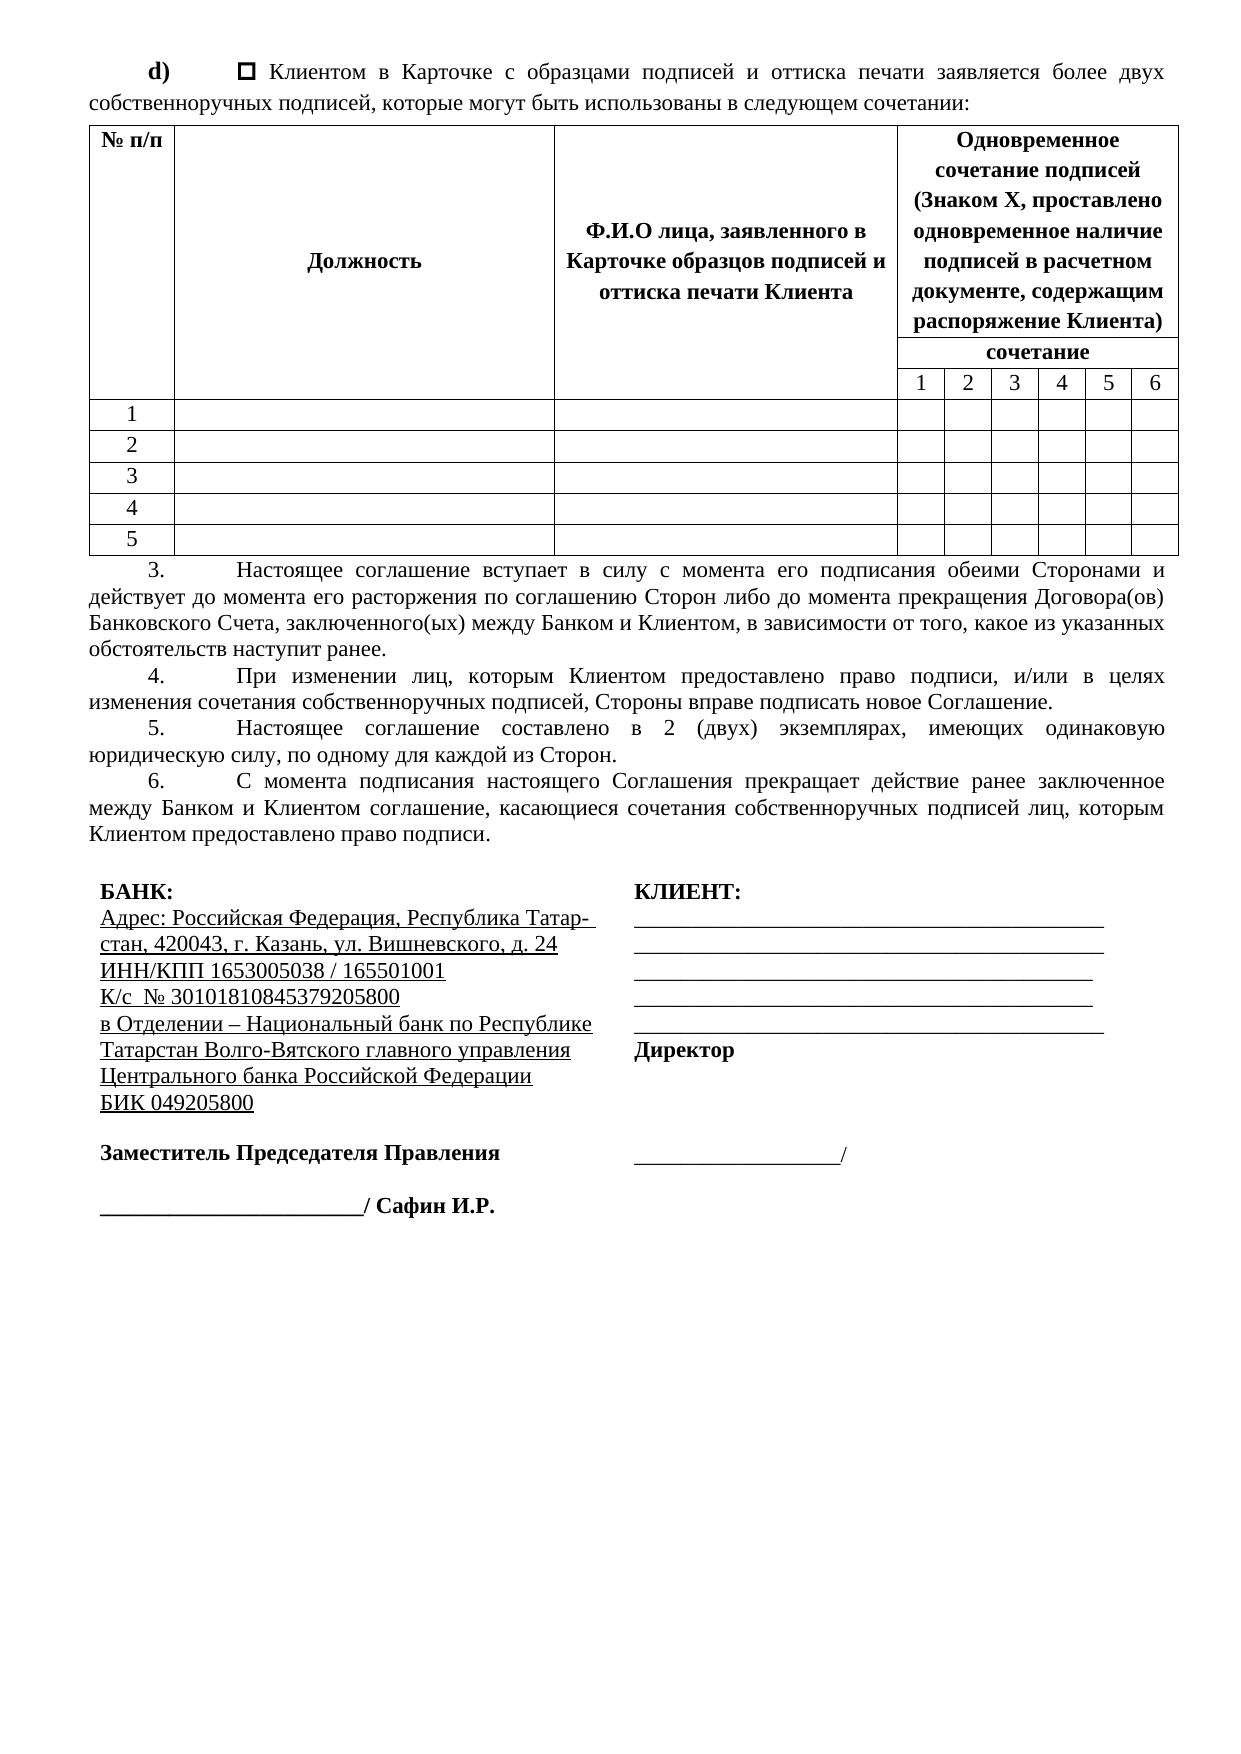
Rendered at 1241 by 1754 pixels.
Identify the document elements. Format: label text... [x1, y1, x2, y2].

table_cell [1132, 463, 1178, 493]
table_cell 5 [90, 525, 174, 555]
table_cell 3 [90, 463, 174, 493]
table_cell [992, 400, 1038, 430]
table_header № п/п [90, 126, 174, 399]
table_cell [992, 494, 1038, 524]
table_cell 5 [1086, 369, 1131, 399]
table_cell 3 [992, 369, 1038, 399]
table_cell [1039, 400, 1085, 430]
table_cell [945, 431, 991, 462]
table_cell [992, 431, 1038, 462]
table_cell [1086, 525, 1131, 555]
table_header Одновременное сочетание подписей (Знаком Х, проставлено одновременное наличие подписей в расчетном документе, содержащим распоряжение Клиента) [898, 126, 1178, 337]
table_cell 4 [1039, 369, 1085, 399]
table_cell [1132, 525, 1178, 555]
table_cell [175, 400, 554, 430]
table_cell [898, 525, 944, 555]
list С момента подписания настоящего Соглашения прекращает действие ранее заключенное между Банком и Клиентом соглашение, касающиеся сочетания собственноручных подписей лиц, которым Клиентом предоставлено право подписи. [89, 767, 1167, 846]
table_cell [1039, 431, 1085, 462]
table_cell [898, 463, 944, 493]
table_cell [1132, 431, 1178, 462]
table_cell [898, 494, 944, 524]
table_cell [992, 463, 1038, 493]
table_cell сочетание [898, 338, 1178, 368]
table_cell [1086, 400, 1131, 430]
table_cell [1039, 494, 1085, 524]
table_cell [555, 400, 897, 430]
list Настоящее соглашение составлено в 2 (двух) экземплярах, имеющих одинаковую юридическую силу, по одному для каждой из Сторон. [89, 714, 1167, 767]
table_cell [175, 494, 554, 524]
table_cell [175, 463, 554, 493]
table_cell [555, 525, 897, 555]
table_header Ф.И.О лица, заявленного в Карточке образцов подписей и оттиска печати Клиента [555, 126, 897, 399]
table_cell [555, 431, 897, 462]
table_cell 6 [1132, 369, 1178, 399]
table_cell [945, 525, 991, 555]
table_cell [555, 463, 897, 493]
table_cell [898, 400, 944, 430]
table_cell 1 [90, 400, 174, 430]
list Настоящее соглашение вступает в силу с момента его подписания обеими Сторонами и действует до момента его расторжения по соглашению Сторон либо до момента прекращения Договора(ов) Банковского Счета, заключенного(ых) между Банком и Клиентом, в зависимости от того, какое из указанных обстоятельств наступит ранее. [89, 556, 1167, 662]
table_cell [1039, 525, 1085, 555]
table_header Должность [175, 126, 554, 399]
table_cell [945, 400, 991, 430]
table_cell [175, 431, 554, 462]
table_cell [945, 463, 991, 493]
list При изменении лиц, которым Клиентом предоставлено право подписи, и/или в целях изменения сочетания собственноручных подписей, Стороны вправе подписать новое Соглашение. [89, 662, 1167, 714]
table_cell [1039, 463, 1085, 493]
table_cell 2 [945, 369, 991, 399]
table_cell [945, 494, 991, 524]
table_header БАНК: Адрес: Российская Федерация, Республика Татар- стан, 420043, г. Казань, ул. Вишневского, д. 24 ИНН/КПП 1653005038 / 165501001 К/с № 30101810845379205800 в Отделении – Национальный банк по Республике Татарстан Волго-Вятского главного управления Центрального банка Российской Федерации БИК 049205800 Заместитель Председателя Правления _______________________/ Сафин И.Р. [89, 878, 623, 1218]
table_cell [992, 525, 1038, 555]
table_cell [555, 494, 897, 524]
table_cell [1132, 494, 1178, 524]
table_cell 2 [90, 431, 174, 462]
table_cell [1086, 463, 1131, 493]
list Клиентом в Карточке с образцами подписей и оттиска печати заявляется более двух собственноручных подписей, которые могут быть использованы в следующем сочетании: [89, 56, 1167, 115]
table_cell 4 [90, 494, 174, 524]
table_cell [1086, 494, 1131, 524]
table_cell 1 [898, 369, 944, 399]
table_cell [898, 431, 944, 462]
table_cell [1086, 431, 1131, 462]
table_cell [175, 525, 554, 555]
table_cell [1132, 400, 1178, 430]
table_header КЛИЕНТ: _________________________________________ _________________________________________ ________________________________________ ________________________________________ _________________________________________ Директор __________________/ [623, 878, 1159, 1218]
